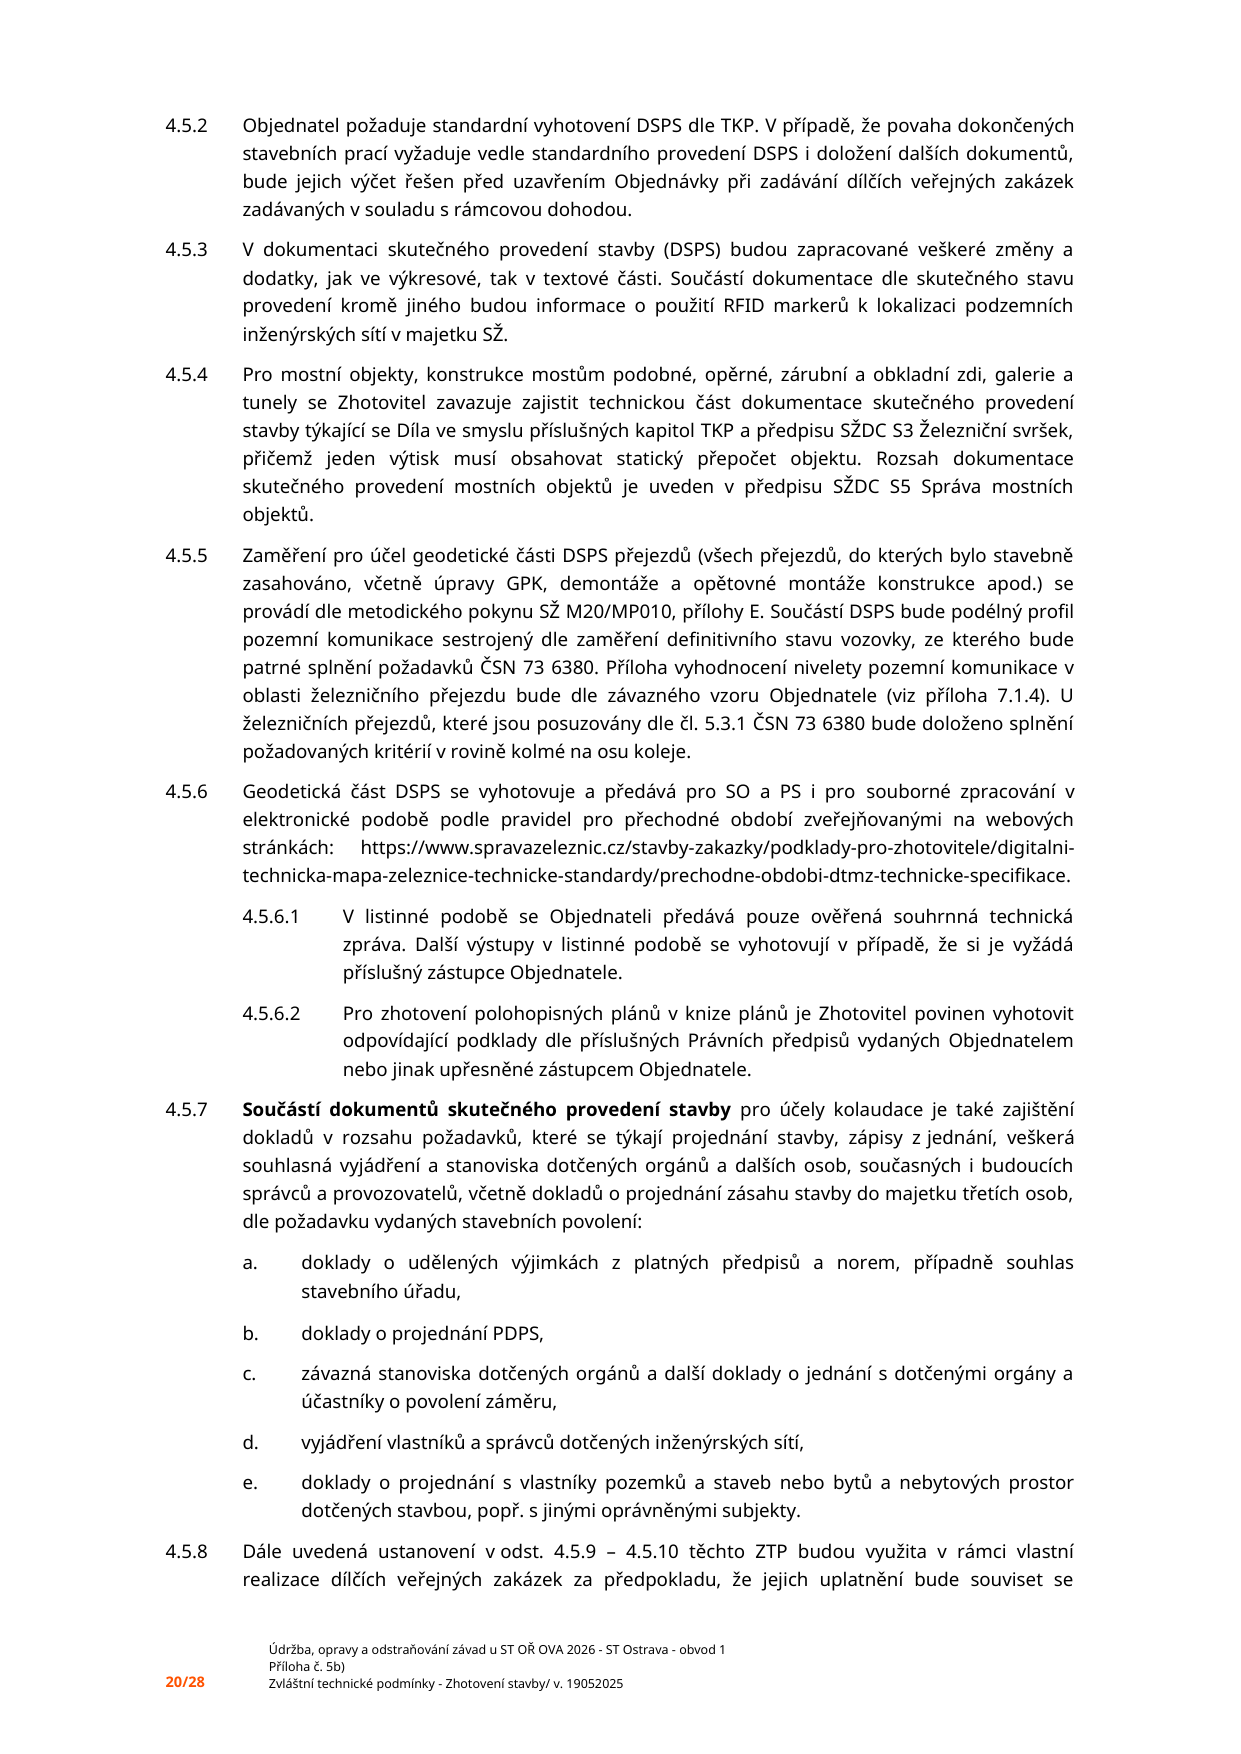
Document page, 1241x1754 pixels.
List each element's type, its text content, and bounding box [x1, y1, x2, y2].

list vyjádření vlastníků a správců dotčených inženýrských sítí, [242, 1429, 1075, 1454]
list závazná stanoviska dotčených orgánů a další doklady o jednání s dotčenými orgány a účastníky o povolení záměru, [242, 1361, 1075, 1414]
list doklady o projednání PDPS, [242, 1320, 1075, 1346]
text Součástí dokumentů skutečného provedení stavby pro účely kolaudace je také zajištění dokladů v rozsahu požadavků, které se týkají projednání stavby, zápisy z jednání, veškerá souhlasná vyjádření a stanoviska dotčených orgánů a dalších osob, současných i budoucích správců a provozovatelů, včetně dokladů o projednání zásahu stavby do majetku třetích osob, dle požadavku vydaných stavebních povolení: [165, 1096, 1075, 1234]
text Pro mostní objekty, konstrukce mostům podobné, opěrné, zárubní a obkladní zdi, galerie a tunely se Zhotovitel zavazuje zajistit technickou část dokumentace skutečného provedení stavby týkající se Díla ve smyslu příslušných kapitol TKP a předpisu SŽDC S3 Železniční svršek, přičemž jeden výtisk musí obsahovat statický přepočet objektu. Rozsah dokumentace skutečného provedení mostních objektů je uveden v předpisu SŽDC S5 Správa mostních objektů. [165, 361, 1075, 527]
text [165, 1538, 1075, 1592]
text Geodetická část DSPS se vyhotovuje a předává pro SO a PS i pro souborné zpracování v elektronické podobě podle pravidel pro přechodné období zveřejňovanými na webových stránkách: https://www.spravazeleznic.cz/stavby-zakazky/podklady-pro-zhotovitele/digitalni-technicka-mapa-zeleznice-technicke-standardy/prechodne-obdobi-dtmz-technicke-specifikace. [165, 779, 1075, 888]
text Objednatel požaduje standardní vyhotovení DSPS dle TKP. V případě, že povaha dokončených stavebních prací vyžaduje vedle standardního provedení DSPS i doložení dalších dokumentů, bude jejich výčet řešen před uzavřením Objednávky při zadávání dílčích veřejných zakázek zadávaných v souladu s rámcovou dohodou. [165, 112, 1075, 222]
text Pro zhotovení polohopisných plánů v knize plánů je Zhotovitel povinen vyhotovit odpovídající podklady dle příslušných Právních předpisů vydaných Objednatelem nebo jinak upřesněné zástupcem Objednatele. [242, 1000, 1075, 1081]
text Zaměření pro účel geodetické části DSPS přejezdů (všech přejezdů, do kterých bylo stavebně zasahováno, včetně úpravy GPK, demontáže a opětovné montáže konstrukce apod.) se provádí dle metodického pokynu SŽ M20/MP010, přílohy E. Součástí DSPS bude podélný profil pozemní komunikace sestrojený dle zaměření definitivního stavu vozovky, ze kterého bude patrné splnění požadavků ČSN 73 6380. Příloha vyhodnocení nivelety pozemní komunikace v oblasti železničního přejezdu bude dle závazného vzoru Objednatele (viz příloha 7.1.4). U železničních přejezdů, které jsou posuzovány dle čl. 5.3.1 ČSN 73 6380 bude doloženo splnění požadovaných kritérií v rovině kolmé na osu koleje. [165, 542, 1075, 764]
text V dokumentaci skutečného provedení stavby (DSPS) budou zapracované veškeré změny a dodatky, jak ve výkresové, tak v textové části. Součástí dokumentace dle skutečného stavu provedení kromě jiného budou informace o použití RFID markerů k lokalizaci podzemních inženýrských sítí v majetku SŽ. [165, 237, 1075, 346]
list doklady o projednání s vlastníky pozemků a staveb nebo bytů a nebytových prostor dotčených stavbou, popř. s jinými oprávněnými subjekty. [242, 1469, 1075, 1523]
list doklady o udělených výjimkách z platných předpisů a norem, případně souhlas stavebního úřadu, [242, 1249, 1075, 1304]
text V listinné podobě se Objednateli předává pouze ověřená souhrnná technická zpráva. Další výstupy v listinné podobě se vyhotovují v případě, že si je vyžádá příslušný zástupce Objednatele. [242, 903, 1075, 985]
